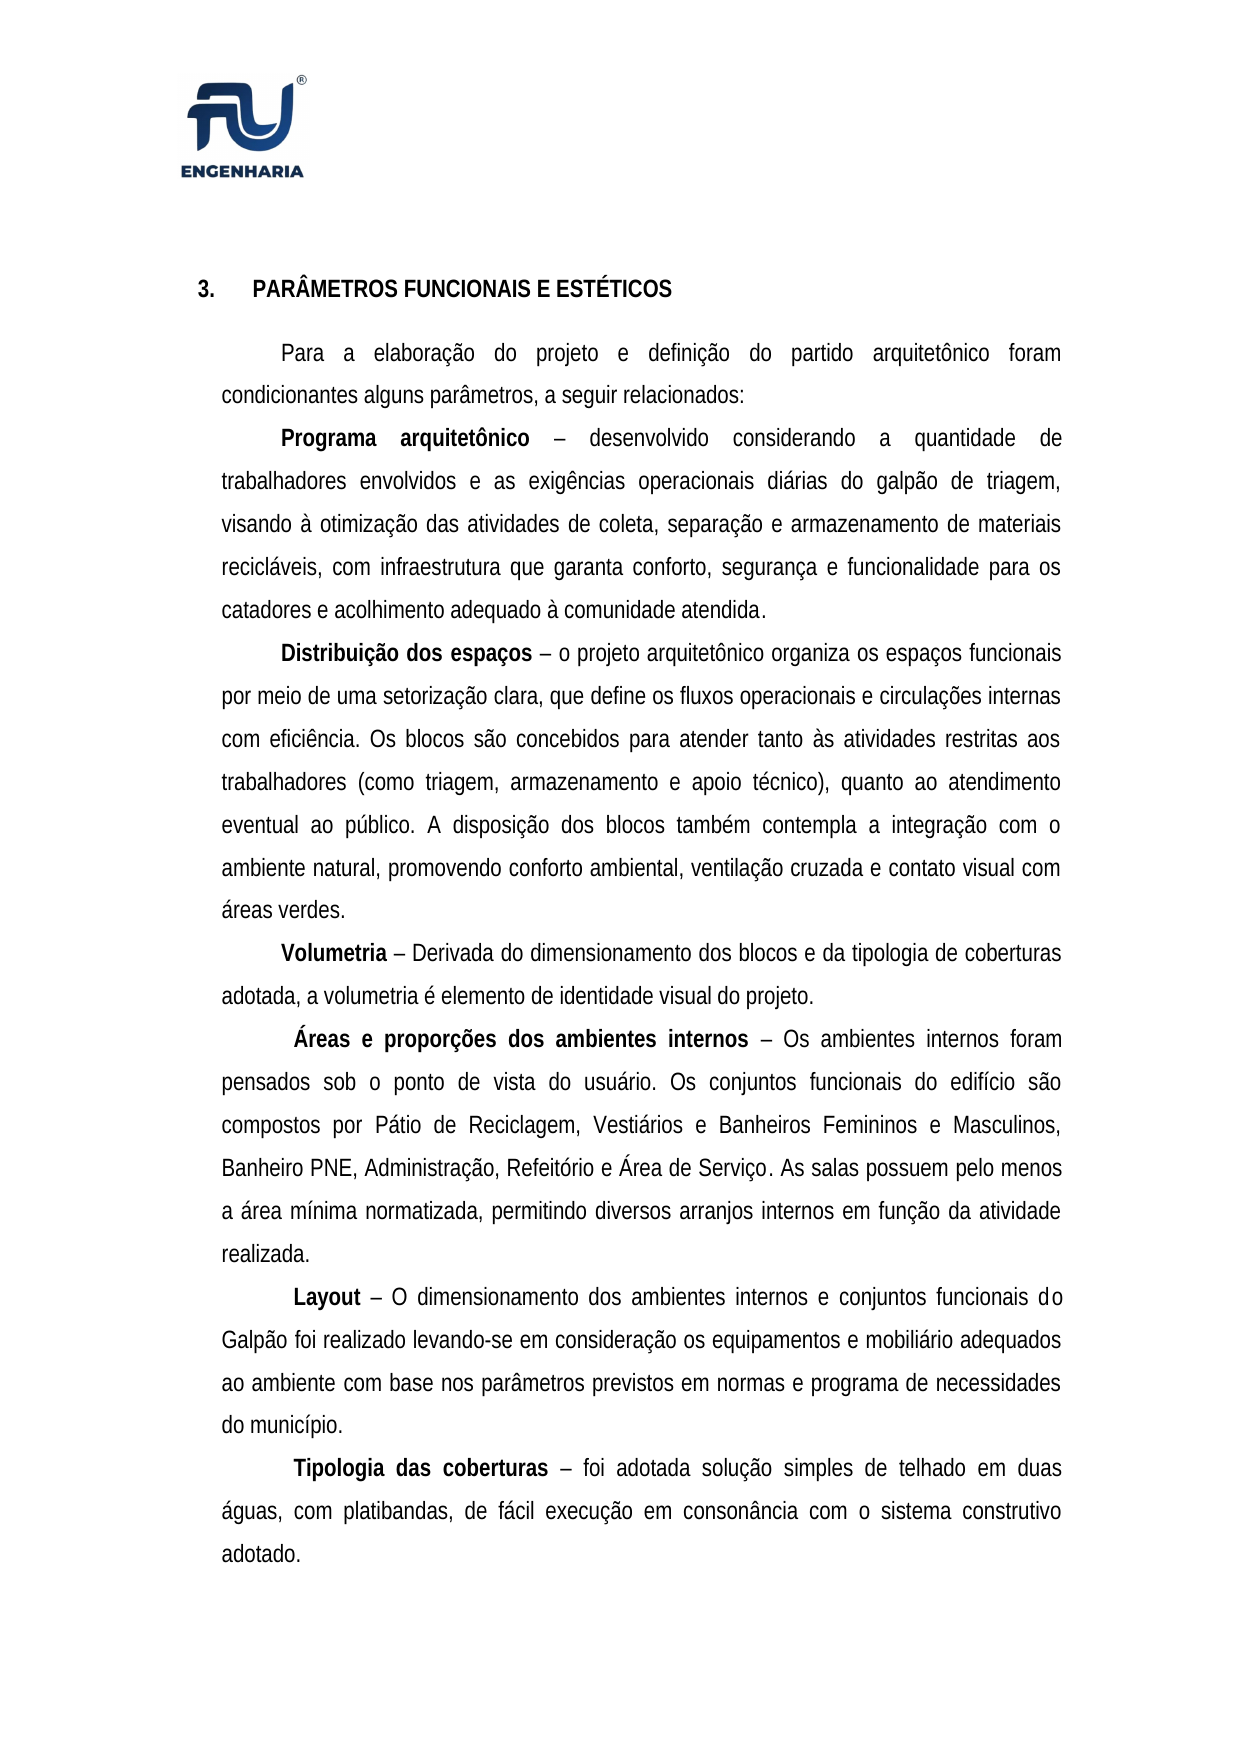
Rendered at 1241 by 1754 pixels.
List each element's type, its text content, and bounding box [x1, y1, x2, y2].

picture [177, 73, 311, 179]
text Volumetria – Derivada do dimensionamento dos blocos e da tipologia de coberturas adotada, a volumetria é elemento de identidade visual do projeto. [221, 938, 1063, 1010]
text Tipologia das coberturas – foi adotada solução simples de telhado em duas águas, com platibandas, de fácil execução em consonância com o sistema construtivo adotado. [221, 1453, 1063, 1568]
list PARÂMETROS FUNCIONAIS E ESTÉTICOS [215, 274, 1063, 302]
text Para a elaboração do projeto e definição do partido arquitetônico foram condicionantes alguns parâmetros, a seguir relacionados: [221, 338, 1063, 409]
text Layout – O dimensionamento dos ambientes internos e conjuntos funcionais do Galpão foi realizado levando-se em consideração os equipamentos e mobiliário adequados ao ambiente com base nos parâmetros previstos em normas e programa de necessidades do município. [221, 1282, 1063, 1439]
text Programa arquitetônico – desenvolvido considerando a quantidade de trabalhadores envolvidos e as exigências operacionais diárias do galpão de triagem, visando à otimização das atividades de coleta, separação e armazenamento de materiais recicláveis, com infraestrutura que garanta conforto, segurança e funcionalidade para os catadores e acolhimento adequado à comunidade atendida. [221, 423, 1063, 624]
text Distribuição dos espaços – o projeto arquitetônico organiza os espaços funcionais por meio de uma setorização clara, que define os fluxos operacionais e circulações internas com eficiência. Os blocos são concebidos para atender tanto às atividades restritas aos trabalhadores (como triagem, armazenamento e apoio técnico), quanto ao atendimento eventual ao público. A disposição dos blocos também contempla a integração com o ambiente natural, promovendo conforto ambiental, ventilação cruzada e contato visual com áreas verdes. [221, 638, 1063, 924]
text Áreas e proporções dos ambientes internos – Os ambientes internos foram pensados sob o ponto de vista do usuário. Os conjuntos funcionais do edifício são compostos por Pátio de Reciclagem, Vestiários e Banheiros Femininos e Masculinos, Banheiro PNE, Administração, Refeitório e Área de Serviço. As salas possuem pelo menos a área mínima normatizada, permitindo diversos arranjos internos em função da atividade realizada. [221, 1024, 1063, 1267]
